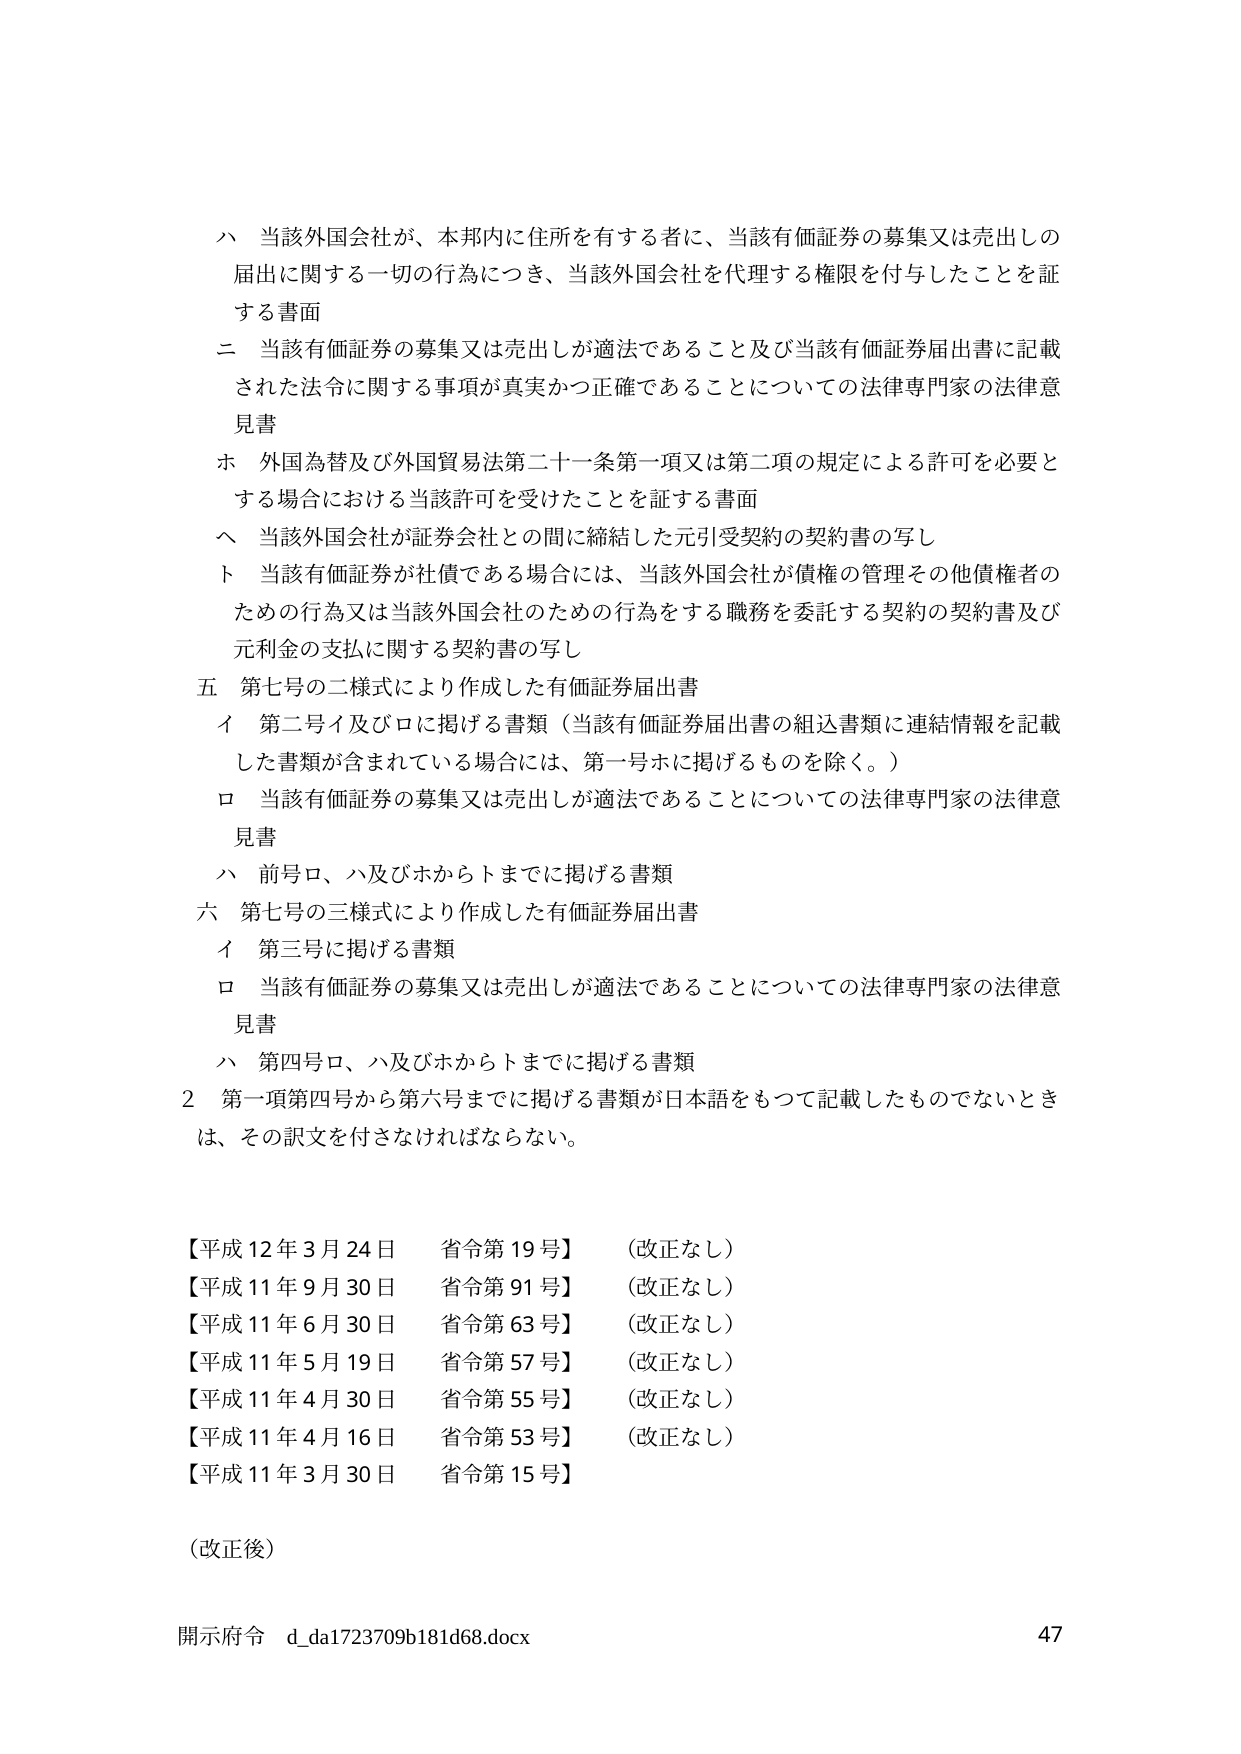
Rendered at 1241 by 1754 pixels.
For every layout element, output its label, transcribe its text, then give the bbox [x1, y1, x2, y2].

text 【平成11年9月30日 省令第91号】 （改正なし） [177, 1267, 1063, 1304]
text 【平成11年3月30日 省令第15号】 [177, 1454, 1063, 1492]
text ヘ 当該外国会社が証券会社との間に締結した元引受契約の契約書の写し [215, 517, 1063, 554]
text 【平成12年3月24日 省令第19号】 （改正なし） [177, 1229, 1063, 1267]
text ロ 当該有価証券の募集又は売出しが適法であることについての法律専門家の法律意見書 [215, 967, 1063, 1042]
text ハ 前号ロ、ハ及びホからトまでに掲げる書類 [215, 854, 1063, 892]
text ホ 外国為替及び外国貿易法第二十一条第一項又は第二項の規定による許可を必要とする場合における当該許可を受けたことを証する書面 [215, 442, 1063, 517]
text ハ 当該外国会社が、本邦内に住所を有する者に、当該有価証券の募集又は売出しの届出に関する一切の行為につき、当該外国会社を代理する権限を付与したことを証する書面 [215, 217, 1063, 329]
text 【平成11年4月16日 省令第53号】 （改正なし） [177, 1417, 1063, 1454]
text 【平成11年6月30日 省令第63号】 （改正なし） [177, 1304, 1063, 1342]
text （改正後） [177, 1529, 1063, 1567]
text ２ 第一項第四号から第六号までに掲げる書類が日本語をもつて記載したものでないときは、その訳文を付さなければならない。 [177, 1079, 1063, 1154]
text ニ 当該有価証券の募集又は売出しが適法であること及び当該有価証券届出書に記載された法令に関する事項が真実かつ正確であることについての法律専門家の法律意見書 [215, 329, 1063, 442]
text 六 第七号の三様式により作成した有価証券届出書 [196, 892, 1063, 929]
text 【平成11年4月30日 省令第55号】 （改正なし） [177, 1379, 1063, 1417]
text ト 当該有価証券が社債である場合には、当該外国会社が債権の管理その他債権者のための行為又は当該外国会社のための行為をする職務を委託する契約の契約書及び元利金の支払に関する契約書の写し [215, 554, 1063, 667]
text 【平成11年5月19日 省令第57号】 （改正なし） [177, 1342, 1063, 1379]
text ハ 第四号ロ、ハ及びホからトまでに掲げる書類 [215, 1042, 1063, 1079]
text 五 第七号の二様式により作成した有価証券届出書 [196, 667, 1063, 704]
text イ 第二号イ及びロに掲げる書類（当該有価証券届出書の組込書類に連結情報を記載した書類が含まれている場合には、第一号ホに掲げるものを除く。） [215, 704, 1063, 779]
text イ 第三号に掲げる書類 [215, 929, 1063, 967]
text ロ 当該有価証券の募集又は売出しが適法であることについての法律専門家の法律意見書 [215, 779, 1063, 854]
